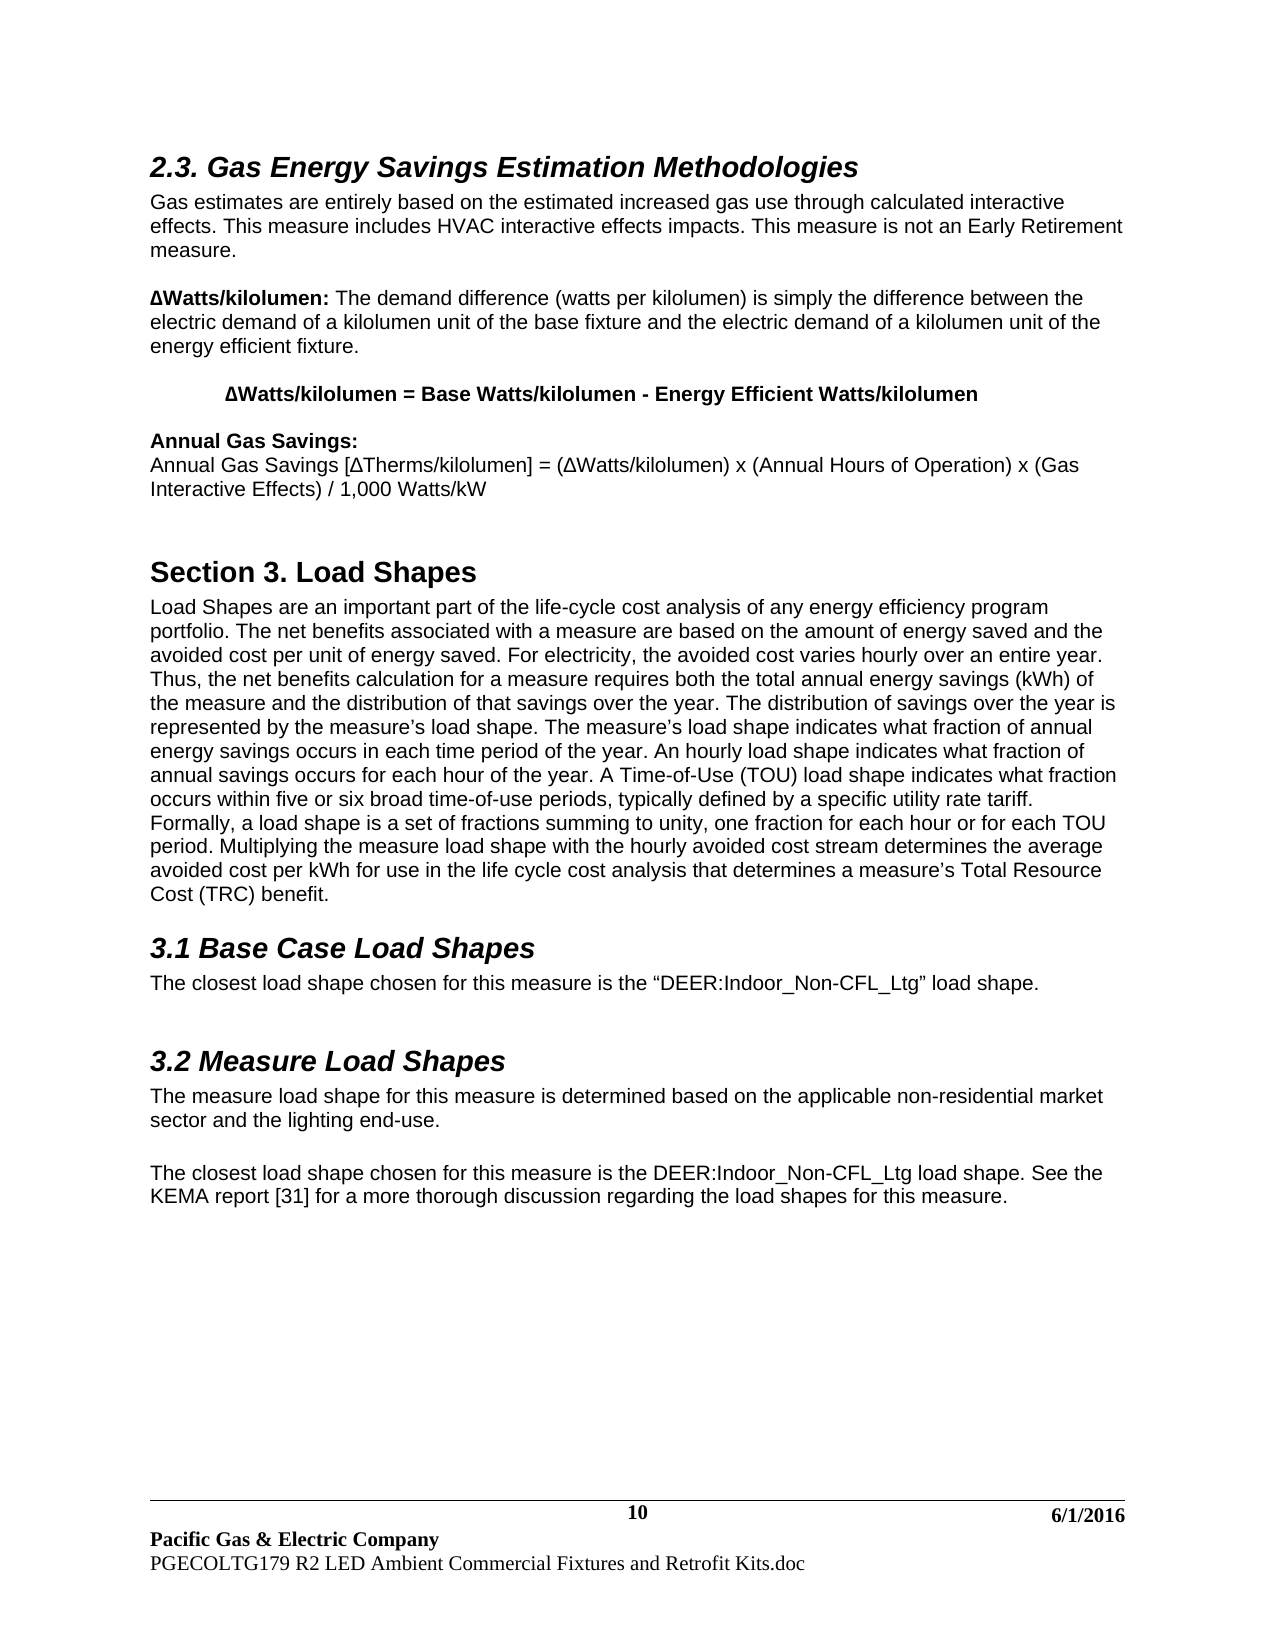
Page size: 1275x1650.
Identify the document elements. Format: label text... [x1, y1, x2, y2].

text Annual Gas Savings: [150, 429, 1125, 453]
text ∆Watts/kilolumen: The demand difference (watts per kilolumen) is simply the difference between the electric demand of a kilolumen unit of the base fixture and the electric demand of a kilolumen unit of the energy efficient fixture. [150, 286, 1125, 357]
text Gas estimates are entirely based on the estimated increased gas use through calculated interactive effects. This measure includes HVAC interactive effects impacts. This measure is not an Early Retirement measure. [150, 190, 1125, 262]
subtitle Section 3. Load Shapes [150, 555, 1125, 588]
text The closest load shape chosen for this measure is the DEER:Indoor_Non-CFL_Ltg load shape. See the KEMA report [31] for a more thorough discussion regarding the load shapes for this measure. [150, 1160, 1125, 1208]
text The closest load shape chosen for this measure is the “DEER:Indoor_Non-CFL_Ltg” load shape. [150, 971, 1125, 995]
subtitle 3.1 Base Case Load Shapes [150, 931, 1125, 965]
text The measure load shape for this measure is determined based on the applicable non-residential market sector and the lighting end-use. [150, 1084, 1125, 1132]
subtitle 2.3. Gas Energy Savings Estimation Methodologies [150, 150, 1125, 183]
subtitle 3.2 Measure Load Shapes [150, 1044, 1125, 1077]
text ∆Watts/kilolumen = Base Watts/kilolumen - Energy Efficient Watts/kilolumen [225, 381, 1125, 405]
text Load Shapes are an important part of the life-cycle cost analysis of any energy efficiency program portfolio. The net benefits associated with a measure are based on the amount of energy saved and the avoided cost per unit of energy saved. For electricity, the avoided cost varies hourly over an entire year. Thus, the net benefits calculation for a measure requires both the total annual energy savings (kWh) of the measure and the distribution of that savings over the year. The distribution of savings over the year is represented by the measure’s load shape. The measure’s load shape indicates what fraction of annual energy savings occurs in each time period of the year. An hourly load shape indicates what fraction of annual savings occurs for each hour of the year. A Time-of-Use (TOU) load shape indicates what fraction occurs within five or six broad time-of-use periods, typically defined by a specific utility rate tariff. Formally, a load shape is a set of fractions summing to unity, one fraction for each hour or for each TOU period. Multiplying the measure load shape with the hourly avoided cost stream determines the average avoided cost per kWh for use in the life cycle cost analysis that determines a measure’s Total Resource Cost (TRC) benefit. [150, 595, 1125, 906]
text Annual Gas Savings [∆Therms/kilolumen] = (∆Watts/kilolumen) x (Annual Hours of Operation) x (Gas Interactive Effects) / 1,000 Watts/kW [150, 453, 1125, 501]
